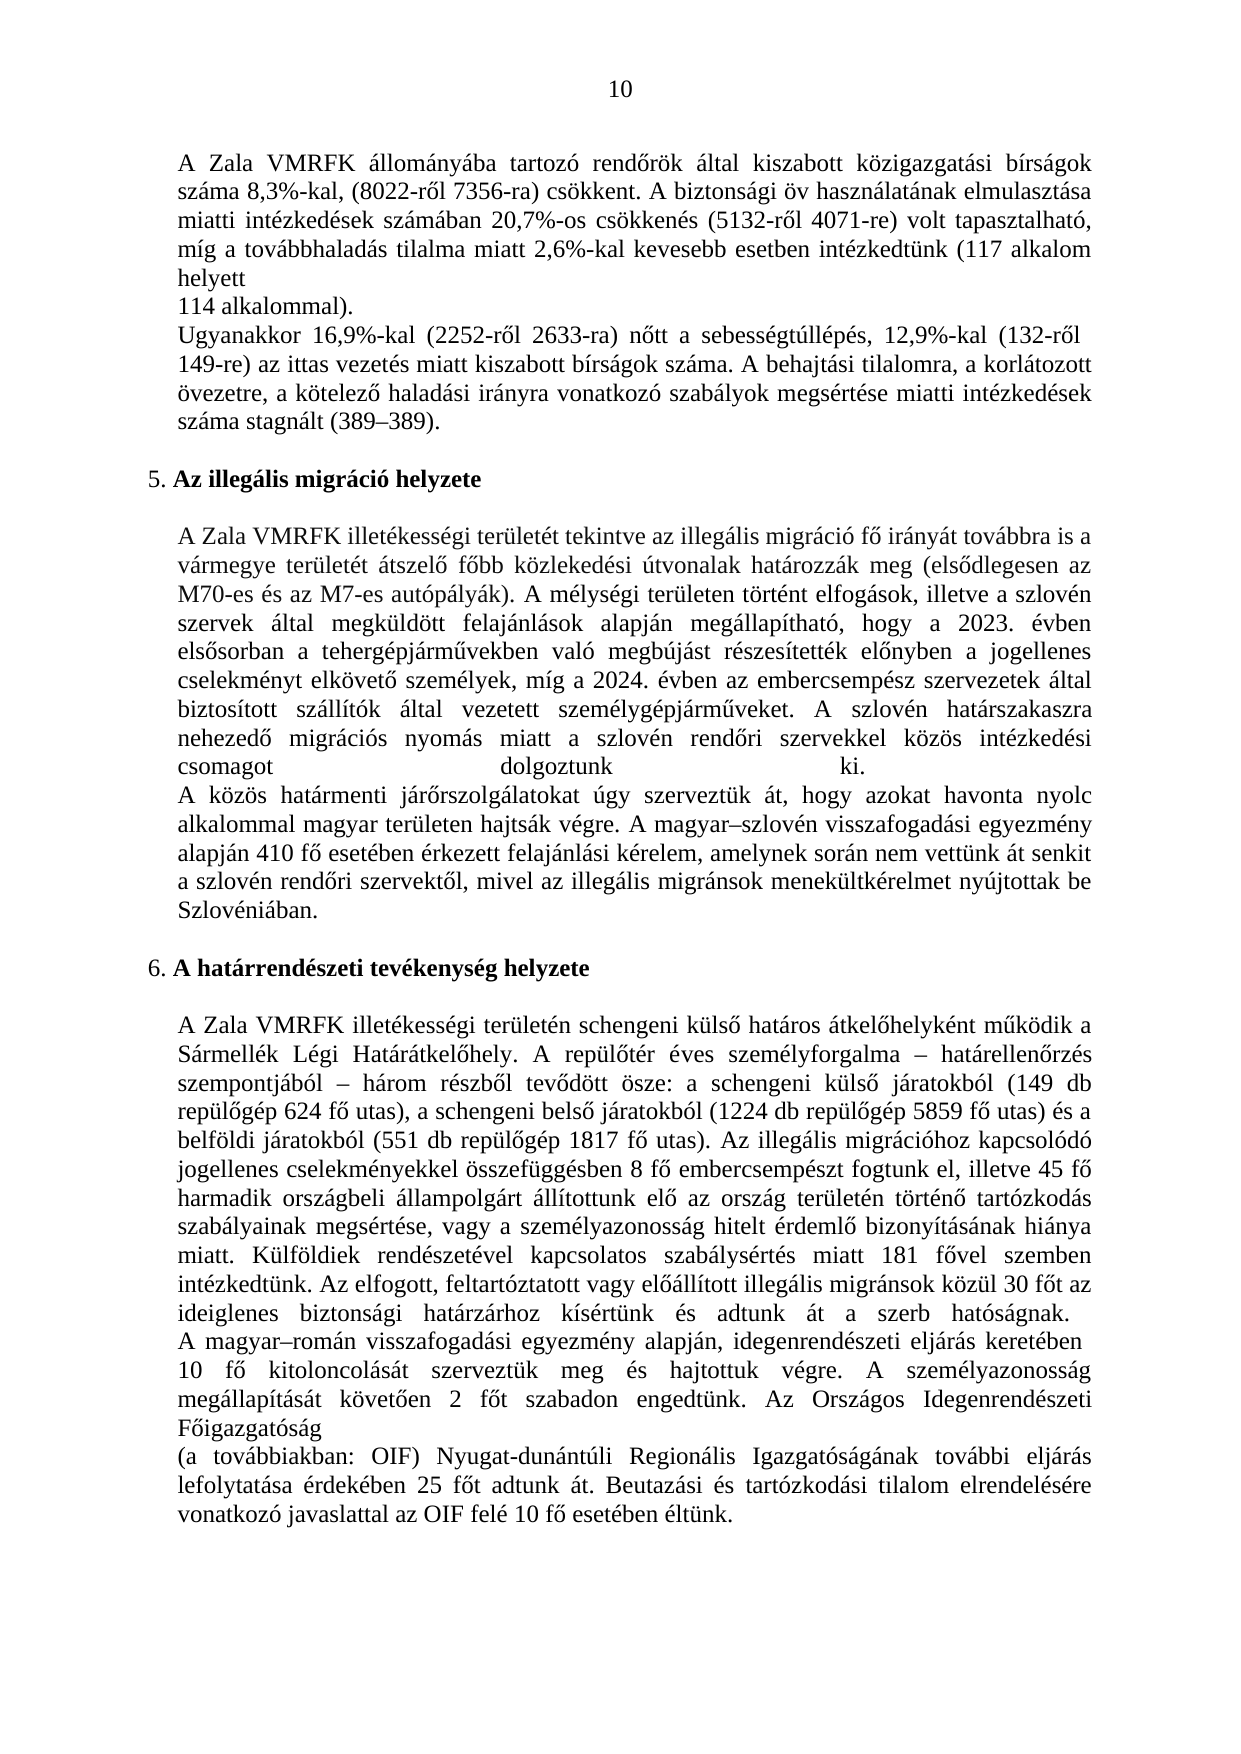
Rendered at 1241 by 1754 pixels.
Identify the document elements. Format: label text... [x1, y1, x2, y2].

text A Zala VMRFK illetékességi területén schengeni külső határos átkelőhelyként működik a Sármellék Légi Határátkelőhely. A repülőtér éves személyforgalma – határellenőrzés szempontjából – három részből tevődött ösze: a schengeni külső járatokból (149 db repülőgép 624 fő utas), a schengeni belső járatokból (1224 db repülőgép 5859 fő utas) és a belföldi járatokból (551 db repülőgép 1817 fő utas). Az illegális migrációhoz kapcsolódó jogellenes cselekményekkel összefüggésben 8 fő embercsempészt fogtunk el, illetve 45 fő harmadik országbeli állampolgárt állítottunk elő az ország területén történő tartózkodás szabályainak megsértése, vagy a személyazonosság hitelt érdemlő bizonyításának hiánya miatt. Külföldiek rendészetével kapcsolatos szabálysértés miatt 181 fővel szemben intézkedtünk. Az elfogott, feltartóztatott vagy előállított illegális migránsok közül 30 főt az ideiglenes biztonsági határzárhoz kísértünk és adtunk át a szerb hatóságnak. A magyar–román visszafogadási egyezmény alapján, idegenrendészeti eljárás keretében 10 fő kitoloncolását szerveztük meg és hajtottuk végre. A személyazonosság megállapítását követően 2 főt szabadon engedtünk. Az Országos Idegenrendészeti Főigazgatóság (a továbbiakban: OIF) Nyugat-dunántúli Regionális Igazgatóságának további eljárás lefolytatása érdekében 25 főt adtunk át. Beutazási és tartózkodási tilalom elrendelésére vonatkozó javaslattal az OIF felé 10 fő esetében éltünk. [177, 1010, 1092, 1528]
text Ugyanakkor 16,9%-kal (2252-ről 2633-ra) nőtt a sebességtúllépés, 12,9%-kal (132-ről 149-re) az ittas vezetés miatt kiszabott bírságok száma. A behajtási tilalomra, a korlátozott övezetre, a kötelező haladási irányra vonatkozó szabályok megsértése miatti intézkedések száma stagnált (389–389). [177, 320, 1092, 435]
text A Zala VMRFK állományába tartozó rendőrök által kiszabott közigazgatási bírságok száma 8,3%-kal, (8022-ről 7356-ra) csökkent. A biztonsági öv használatának elmulasztása miatti intézkedések számában 20,7%-os csökkenés (5132-ről 4071-re) volt tapasztalható, míg a továbbhaladás tilalma miatt 2,6%-kal kevesebb esetben intézkedtünk (117 alkalom helyett 114 alkalommal). [177, 148, 1092, 320]
text A Zala VMRFK illetékességi területét tekintve az illegális migráció fő irányát továbbra is a vármegye területét átszelő főbb közlekedési útvonalak határozzák meg (elsődlegesen az M70-es és az M7-es autópályák). A mélységi területen történt elfogások, illetve a szlovén szervek által megküldött felajánlások alapján megállapítható, hogy a 2023. évben elsősorban a tehergépjárművekben való megbújást részesítették előnyben a jogellenes cselekményt elkövető személyek, míg a 2024. évben az embercsempész szervezetek által biztosított szállítók által vezetett személygépjárműveket. A szlovén határszakaszra nehezedő migrációs nyomás miatt a szlovén rendőri szervekkel közös intézkedési csomagot dolgoztunk ki. A közös határmenti járőrszolgálatokat úgy szerveztük át, hogy azokat havonta nyolc alkalommal magyar területen hajtsák végre. A magyar–szlovén visszafogadási egyezmény alapján 410 fő esetében érkezett felajánlási kérelem, amelynek során nem vettünk át senkit a szlovén rendőri szervektől, mivel az illegális migránsok menekültkérelmet nyújtottak be Szlovéniában. [177, 521, 1092, 924]
text 5. Az illegális migráció helyzete [148, 464, 1092, 493]
text 6. A határrendészeti tevékenység helyzete [148, 953, 1093, 981]
